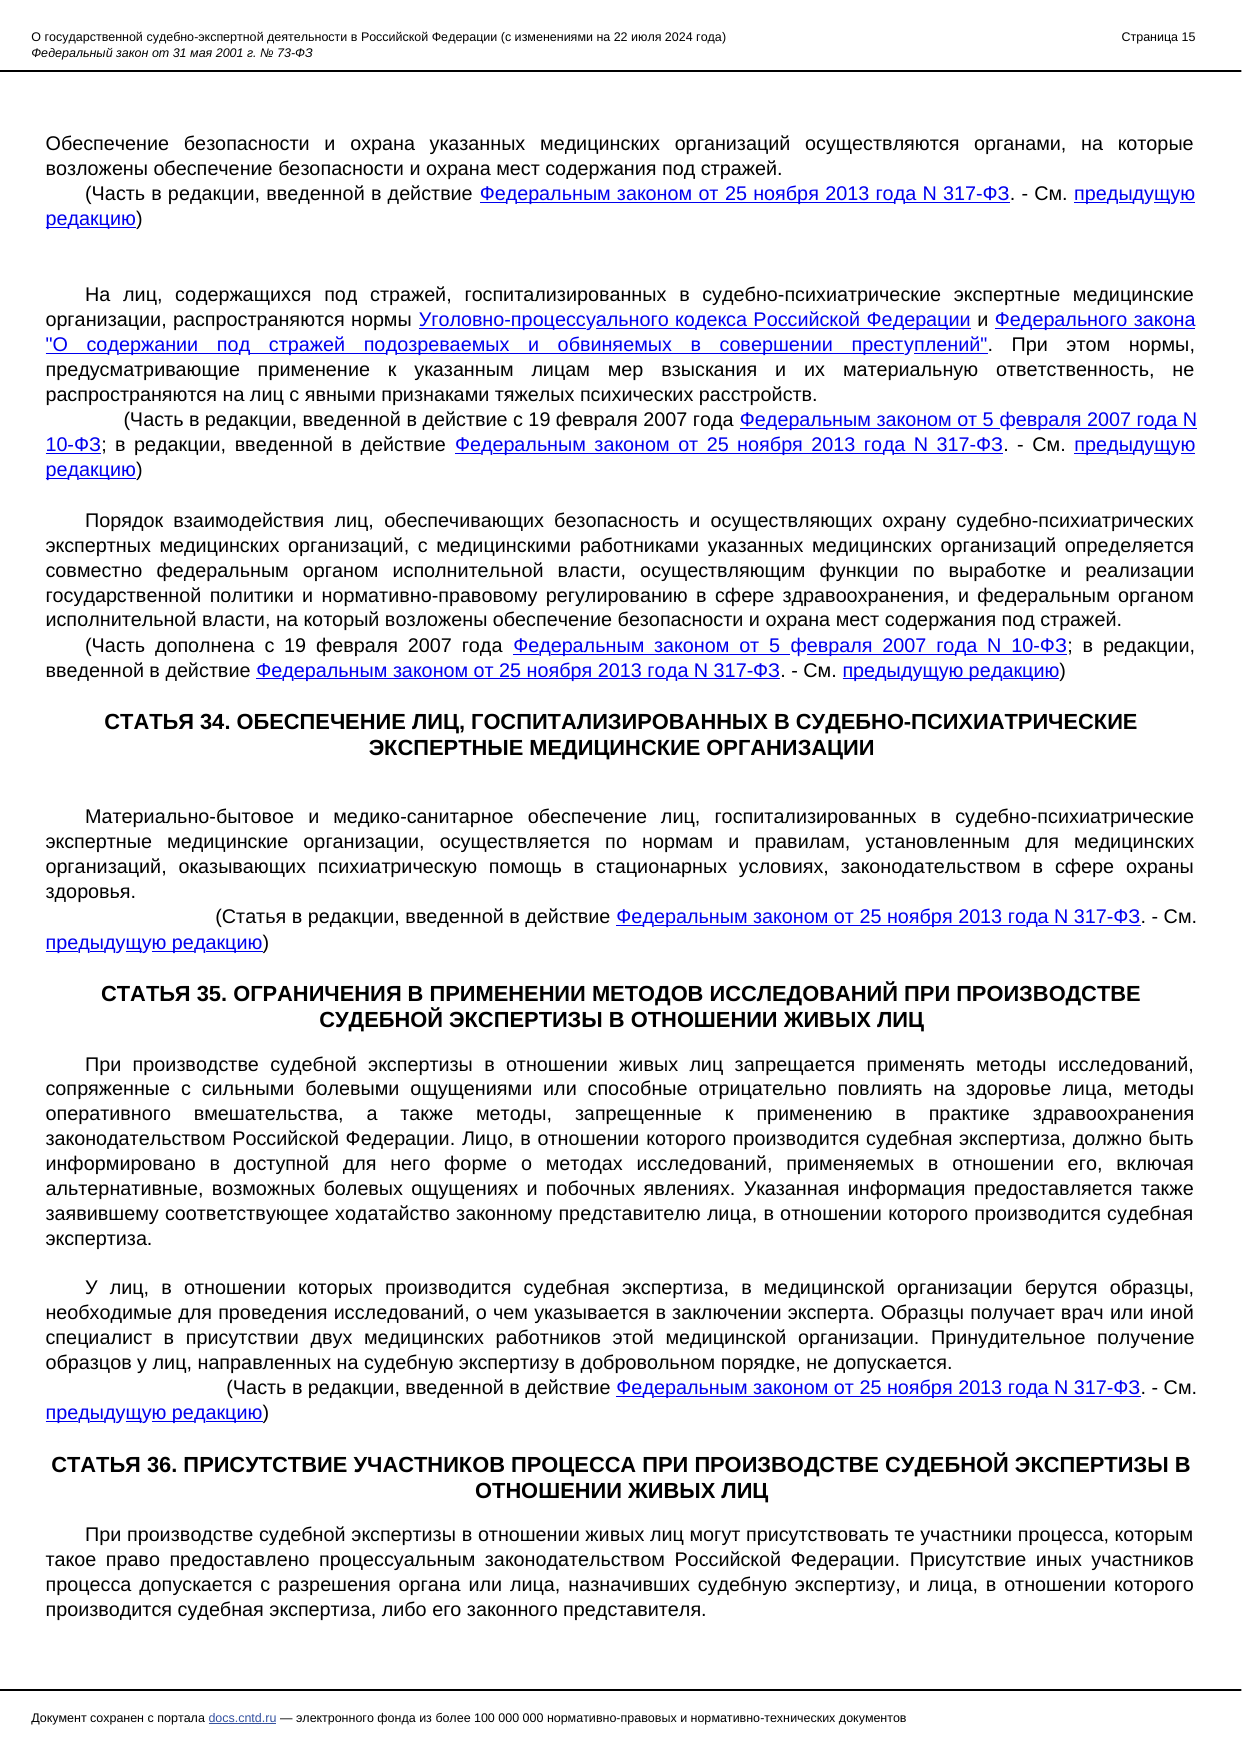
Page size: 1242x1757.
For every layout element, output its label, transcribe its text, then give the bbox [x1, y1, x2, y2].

subtitle СТАТЬЯ 36. ПРИСУТСТВИЕ УЧАСТНИКОВ ПРОЦЕССА ПРИ ПРОИЗВОДСТВЕ СУДЕБНОЙ ЭКСПЕРТИЗЫ В ОТНОШЕНИИ ЖИВЫХ ЛИЦ [47, 1452, 1195, 1503]
text Материально-бытовое и медико-санитарное обеспечение лиц, госпитализированных в судебно-психиатрические экспертные медицинские организации, осуществляется по нормам и правилам, установленным для медицинских организаций, оказывающих психиатрическую помощь в стационарных условиях, законодательством в сфере охраны здоровья. [45, 805, 1195, 903]
subtitle СТАТЬЯ 35. ОГРАНИЧЕНИЯ В ПРИМЕНЕНИИ МЕТОДОВ ИССЛЕДОВАНИЙ ПРИ ПРОИЗВОДСТВЕ СУДЕБНОЙ ЭКСПЕРТИЗЫ В ОТНОШЕНИИ ЖИВЫХ ЛИЦ [47, 981, 1195, 1032]
text При производстве судебной экспертизы в отношении живых лиц запрещается применять методы исследований, сопряженные с сильными болевыми ощущениями или способные отрицательно повлиять на здоровье лица, методы оперативного вмешательства, а также методы, запрещенные к применению в практике здравоохранения законодательством Российской Федерации. Лицо, в отношении которого производится судебная экспертиза, должно быть информировано в доступной для него форме о методах исследований, применяемых в отношении его, включая альтернативные, возможных болевых ощущениях и побочных явлениях. Указанная информация предоставляется также заявившему соответствующее ходатайство законному представителю лица, в отношении которого производится судебная экспертиза. [45, 1052, 1195, 1249]
text (Статья в редакции, введенной в действие Федеральным законом от 25 ноября 2013 года N 317-ФЗ. - См. [47, 905, 1197, 928]
text У лиц, в отношении которых производится судебная экспертиза, в медицинской организации берутся образцы, необходимые для проведения исследований, о чем указывается в заключении эксперта. Образцы получает врач или иной специалист в присутствии двух медицинских работников этой медицинской организации. Принудительное получение образцов у лиц, направленных на судебную экспертизу в добровольном порядке, не допускается. [45, 1276, 1195, 1373]
text (Часть в редакции, введенной в действие Федеральным законом от 25 ноября 2013 года N 317-ФЗ. - См. [47, 1376, 1197, 1398]
text предыдущую редакцию) [45, 1401, 1195, 1424]
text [45, 132, 1195, 180]
text На лиц, содержащихся под стражей, госпитализированных в судебно-психиатрические экспертные медицинские организации, распространяются нормы Уголовно-процессуального кодекса Российской Федерации и Федерального закона "О содержании под стражей подозреваемых и обвиняемых в совершении преступлений". При этом нормы, предусматривающие применение к указанным лицам мер взыскания и их материальную ответственность, не распространяются на лиц с явными признаками тяжелых психических расстройств. [45, 283, 1195, 405]
text При производстве судебной экспертизы в отношении живых лиц могут присутствовать те участники процесса, которым такое право предоставлено процессуальным законодательством Российской Федерации. Присутствие иных участников процесса допускается с разрешения органа или лица, назначивших судебную экспертизу, и лица, в отношении которого производится судебная экспертиза, либо его законного представителя. [45, 1523, 1195, 1620]
text предыдущую редакцию) [45, 931, 1195, 953]
text (Часть дополнена с 19 февраля 2007 года Федеральным законом от 5 февраля 2007 года N 10-ФЗ; в редакции, введенной в действие Федеральным законом от 25 ноября 2013 года N 317-ФЗ. - См. предыдущую редакцию) [45, 634, 1195, 681]
subtitle СТАТЬЯ 34. ОБЕСПЕЧЕНИЕ ЛИЦ, ГОСПИТАЛИЗИРОВАННЫХ В СУДЕБНО-ПСИХИАТРИЧЕСКИЕ ЭКСПЕРТНЫЕ МЕДИЦИНСКИЕ ОРГАНИЗАЦИИ [47, 709, 1195, 760]
text (Часть в редакции, введенной в действие Федеральным законом от 25 ноября 2013 года N 317-ФЗ. - См. предыдущую редакцию) [45, 182, 1195, 230]
text 10-ФЗ; в редакции, введенной в действие Федеральным законом от 25 ноября 2013 года N 317-ФЗ. - См. предыдущую редакцию) [45, 433, 1195, 481]
text Порядок взаимодействия лиц, обеспечивающих безопасность и осуществляющих охрану судебно-психиатрических экспертных медицинских организаций, с медицинскими работниками указанных медицинских организаций определяется совместно федеральным органом исполнительной власти, осуществляющим функции по выработке и реализации государственной политики и нормативно-правовому регулированию в сфере здравоохранения, и федеральным органом исполнительной власти, на который возложены обеспечение безопасности и охрана мест содержания под стражей. [45, 509, 1195, 631]
text (Часть в редакции, введенной в действие с 19 февраля 2007 года Федеральным законом от 5 февраля 2007 года N [47, 408, 1197, 431]
